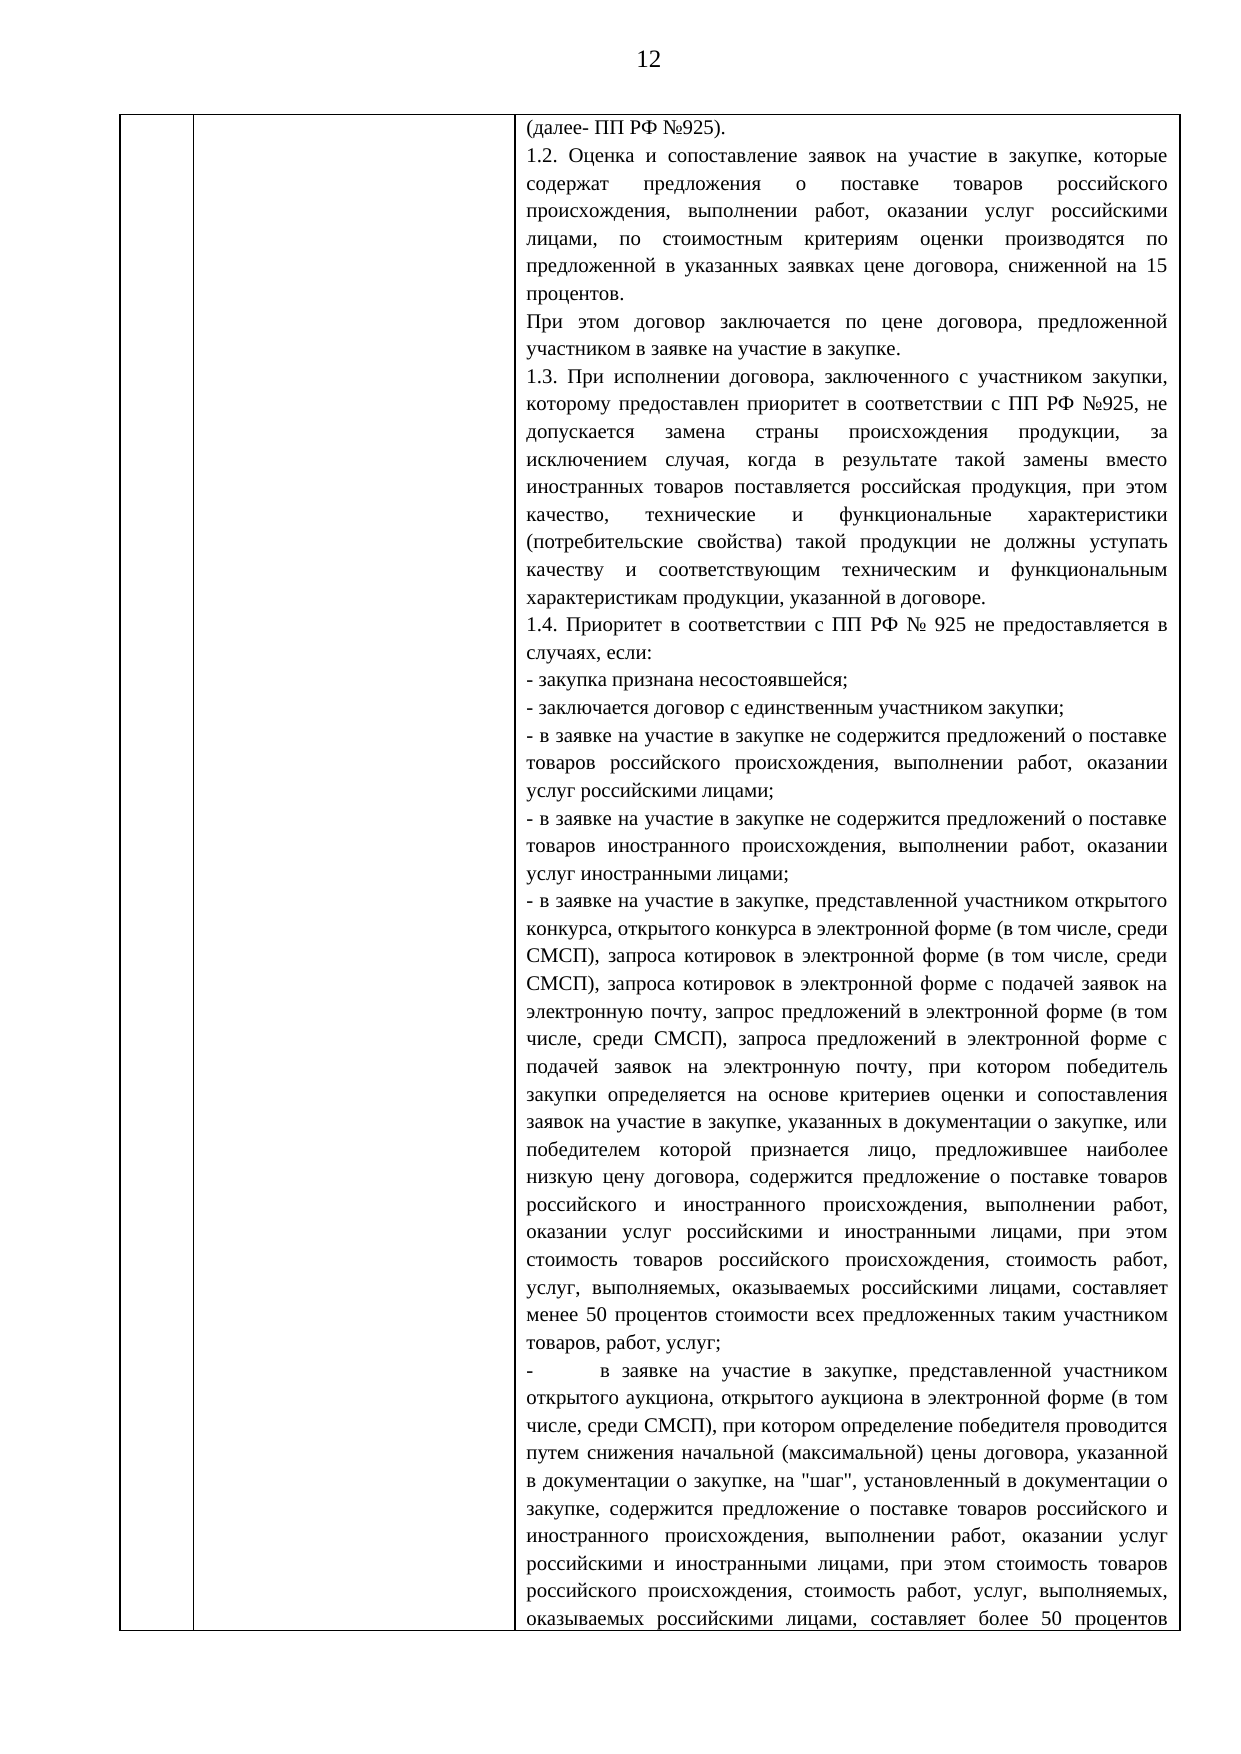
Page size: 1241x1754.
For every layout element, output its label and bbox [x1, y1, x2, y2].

table_cell [516, 115, 1179, 1630]
table_cell [194, 115, 514, 1630]
table_cell [121, 115, 193, 1630]
